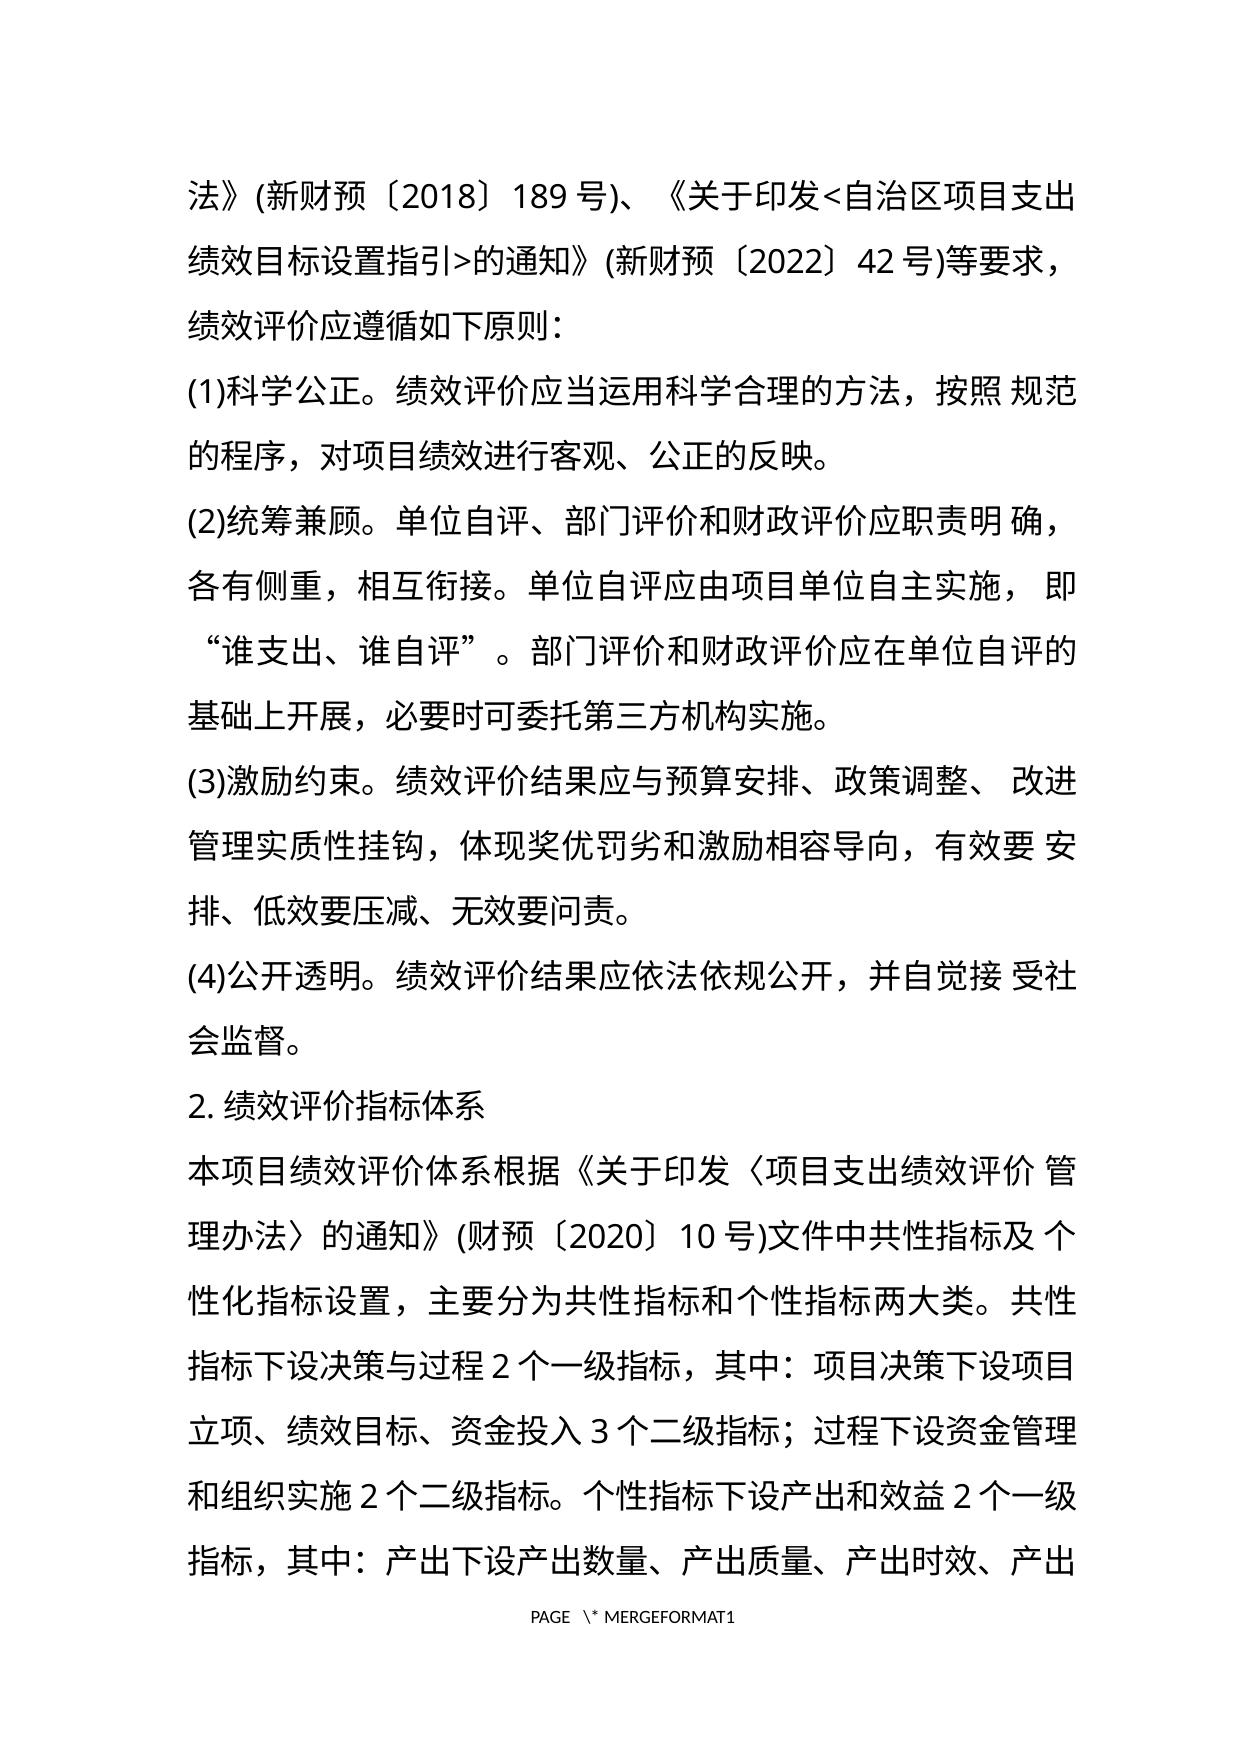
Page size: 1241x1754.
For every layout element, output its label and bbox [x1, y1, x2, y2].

text [187, 162, 1078, 1592]
